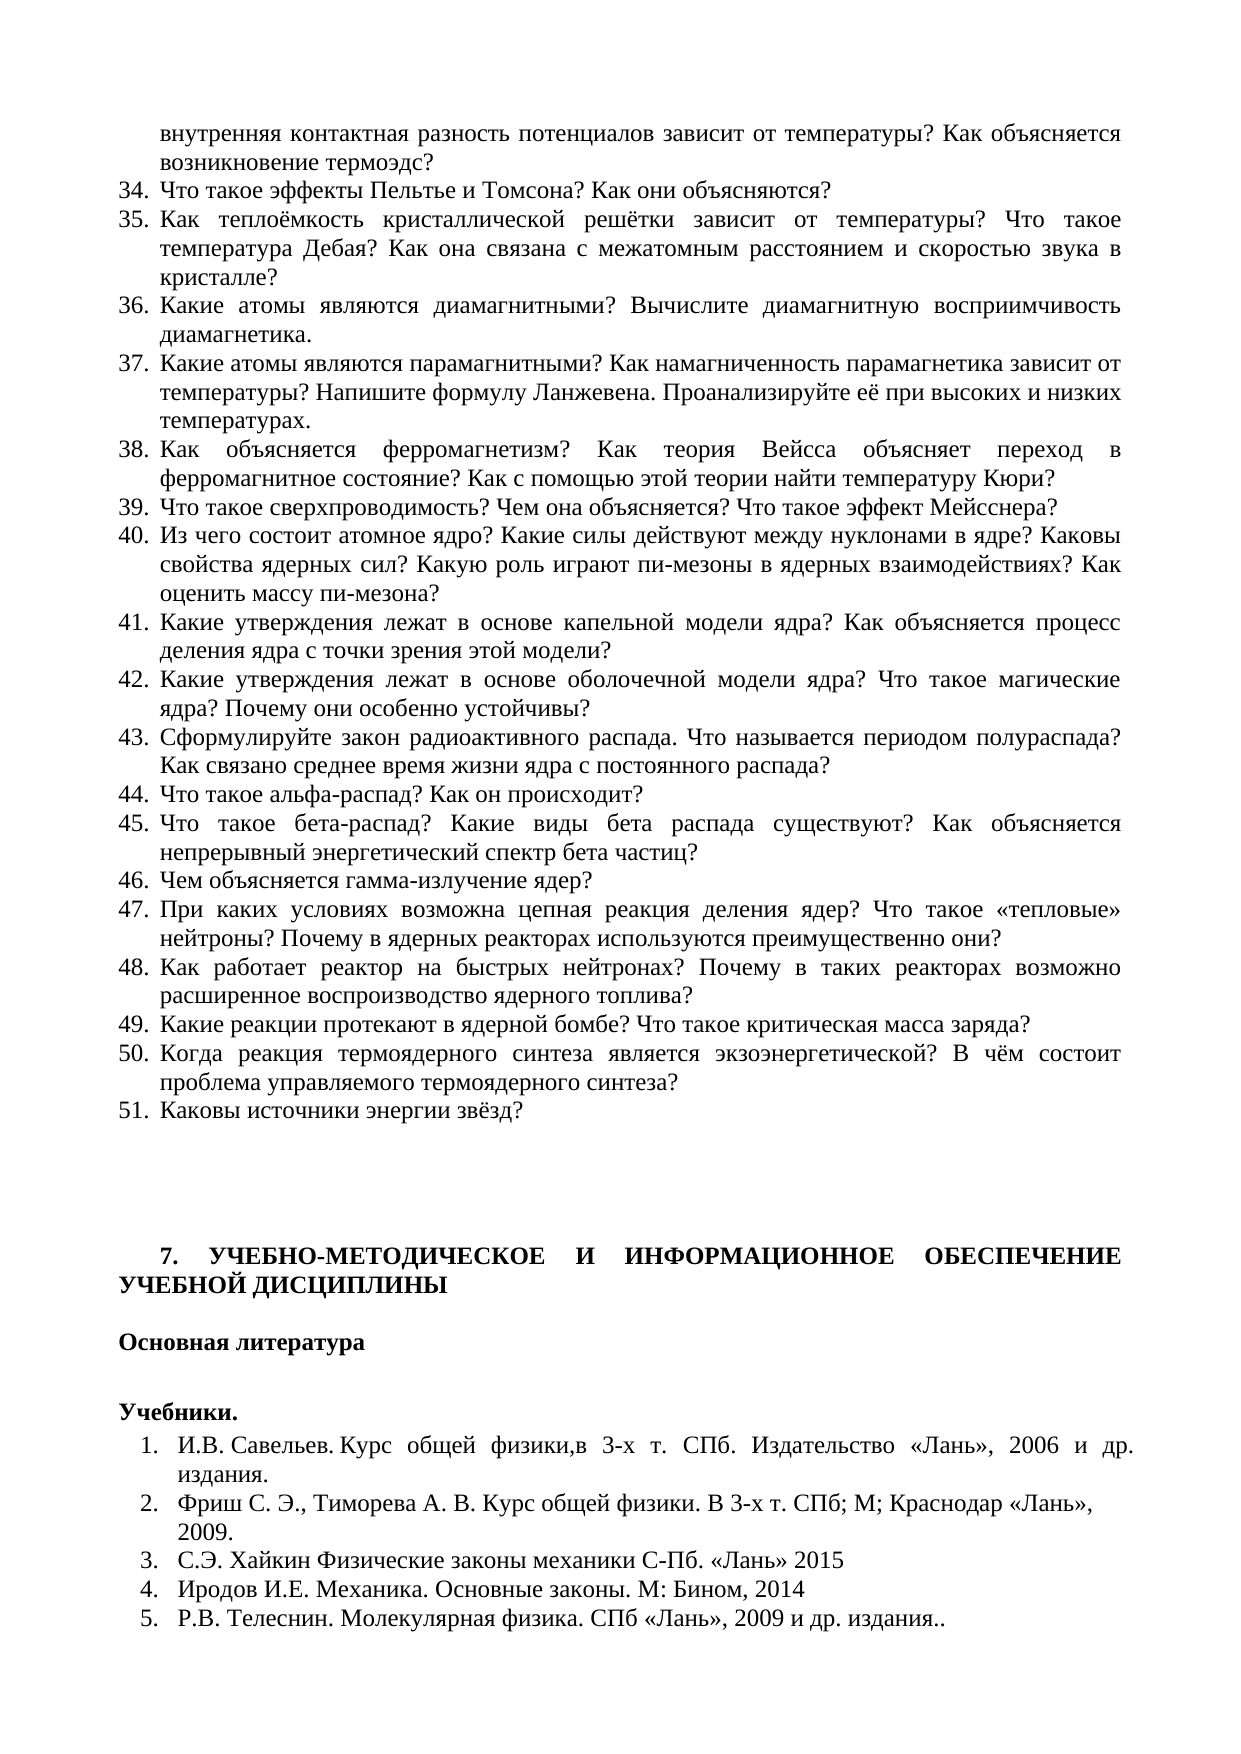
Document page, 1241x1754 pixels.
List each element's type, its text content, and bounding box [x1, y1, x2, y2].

list Когда реакция термоядерного синтеза является экзоэнергетической? В чём состоит проблема управляемого термоядерного синтеза? [118, 1038, 1122, 1096]
list Р.В. Телеснин. Молекулярная физика. СПб «Лань», 2009 и др. издания.. [140, 1603, 1122, 1632]
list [118, 118, 1122, 176]
text 7. УЧЕБНО-МЕТОДИЧЕСКОЕ И ИНФОРМАЦИОННОЕ ОБЕСПЕЧЕНИЕ УЧЕБНОЙ ДИСЦИПЛИНЫ [118, 1241, 1122, 1299]
list Какие утверждения лежат в основе оболочечной модели ядра? Что такое магические ядра? Почему они особенно устойчивы? [118, 664, 1122, 722]
list Что такое эффекты Пельтье и Томсона? Как они объясняются? [118, 176, 1122, 204]
list Что такое альфа-распад? Как он происходит? [118, 779, 1122, 808]
list Какие атомы являются парамагнитными? Как намагниченность парамагнетика зависит от температуры? Напишите формулу Ланжевена. Проанализируйте её при высоких и низких температурах. [118, 348, 1122, 434]
list Какие атомы являются диамагнитными? Вычислите диамагнитную восприимчивость диамагнетика. [118, 291, 1122, 348]
list Каковы источники энергии звёзд? [118, 1096, 1122, 1124]
list С.Э. Хайкин Физические законы механики С-Пб. «Лань» 2015 [140, 1546, 1134, 1574]
list Что такое сверхпроводимость? Чем она объясняется? Что такое эффект Мейсснера? [118, 492, 1122, 521]
list Какие реакции протекают в ядерной бомбе? Что такое критическая масса заряда? [118, 1009, 1122, 1038]
list Чем объясняется гамма-излучение ядер? [118, 866, 1122, 894]
text Учебники. [118, 1397, 1122, 1426]
list Фриш С. Э., Тиморева А. В. Курс общей физики. В 3-х т. СПб; М; Краснодар «Лань», 2009. [140, 1488, 1122, 1546]
list Сформулируйте закон радиоактивного распада. Что называется периодом полураспада? Как связано среднее время жизни ядра с постоянного распада? [118, 722, 1122, 779]
list И.В. Савельев. Курс общей физики,в 3-х т. СПб. Издательство «Лань», 2006 и др. издания. [140, 1431, 1134, 1488]
list Как теплоёмкость кристаллической решётки зависит от температуры? Что такое температура Дебая? Как она связана с межатомным расстоянием и скоростью звука в кристалле? [118, 204, 1122, 291]
list Из чего состоит атомное ядро? Какие силы действуют между нуклонами в ядре? Каковы свойства ядерных сил? Какую роль играют пи-мезоны в ядерных взаимодействиях? Как оценить массу пи-мезона? [118, 521, 1122, 607]
list Что такое бета-распад? Какие виды бета распада существуют? Как объясняется непрерывный энергетический спектр бета частиц? [118, 808, 1122, 866]
list При каких условиях возможна цепная реакция деления ядер? Что такое «тепловые» нейтроны? Почему в ядерных реакторах используются преимущественно они? [118, 894, 1122, 952]
list Иродов И.Е. Механика. Основные законы. М: Бином, 2014 [140, 1574, 1122, 1603]
list Как объясняется ферромагнетизм? Как теория Вейсса объясняет переход в ферромагнитное состояние? Как с помощью этой теории найти температуру Кюри? [118, 434, 1122, 492]
text Основная литература [118, 1327, 1122, 1356]
list Какие утверждения лежат в основе капельной модели ядра? Как объясняется процесс деления ядра с точки зрения этой модели? [118, 607, 1122, 664]
list Как работает реактор на быстрых нейтронах? Почему в таких реакторах возможно расширенное воспроизводство ядерного топлива? [118, 952, 1122, 1009]
